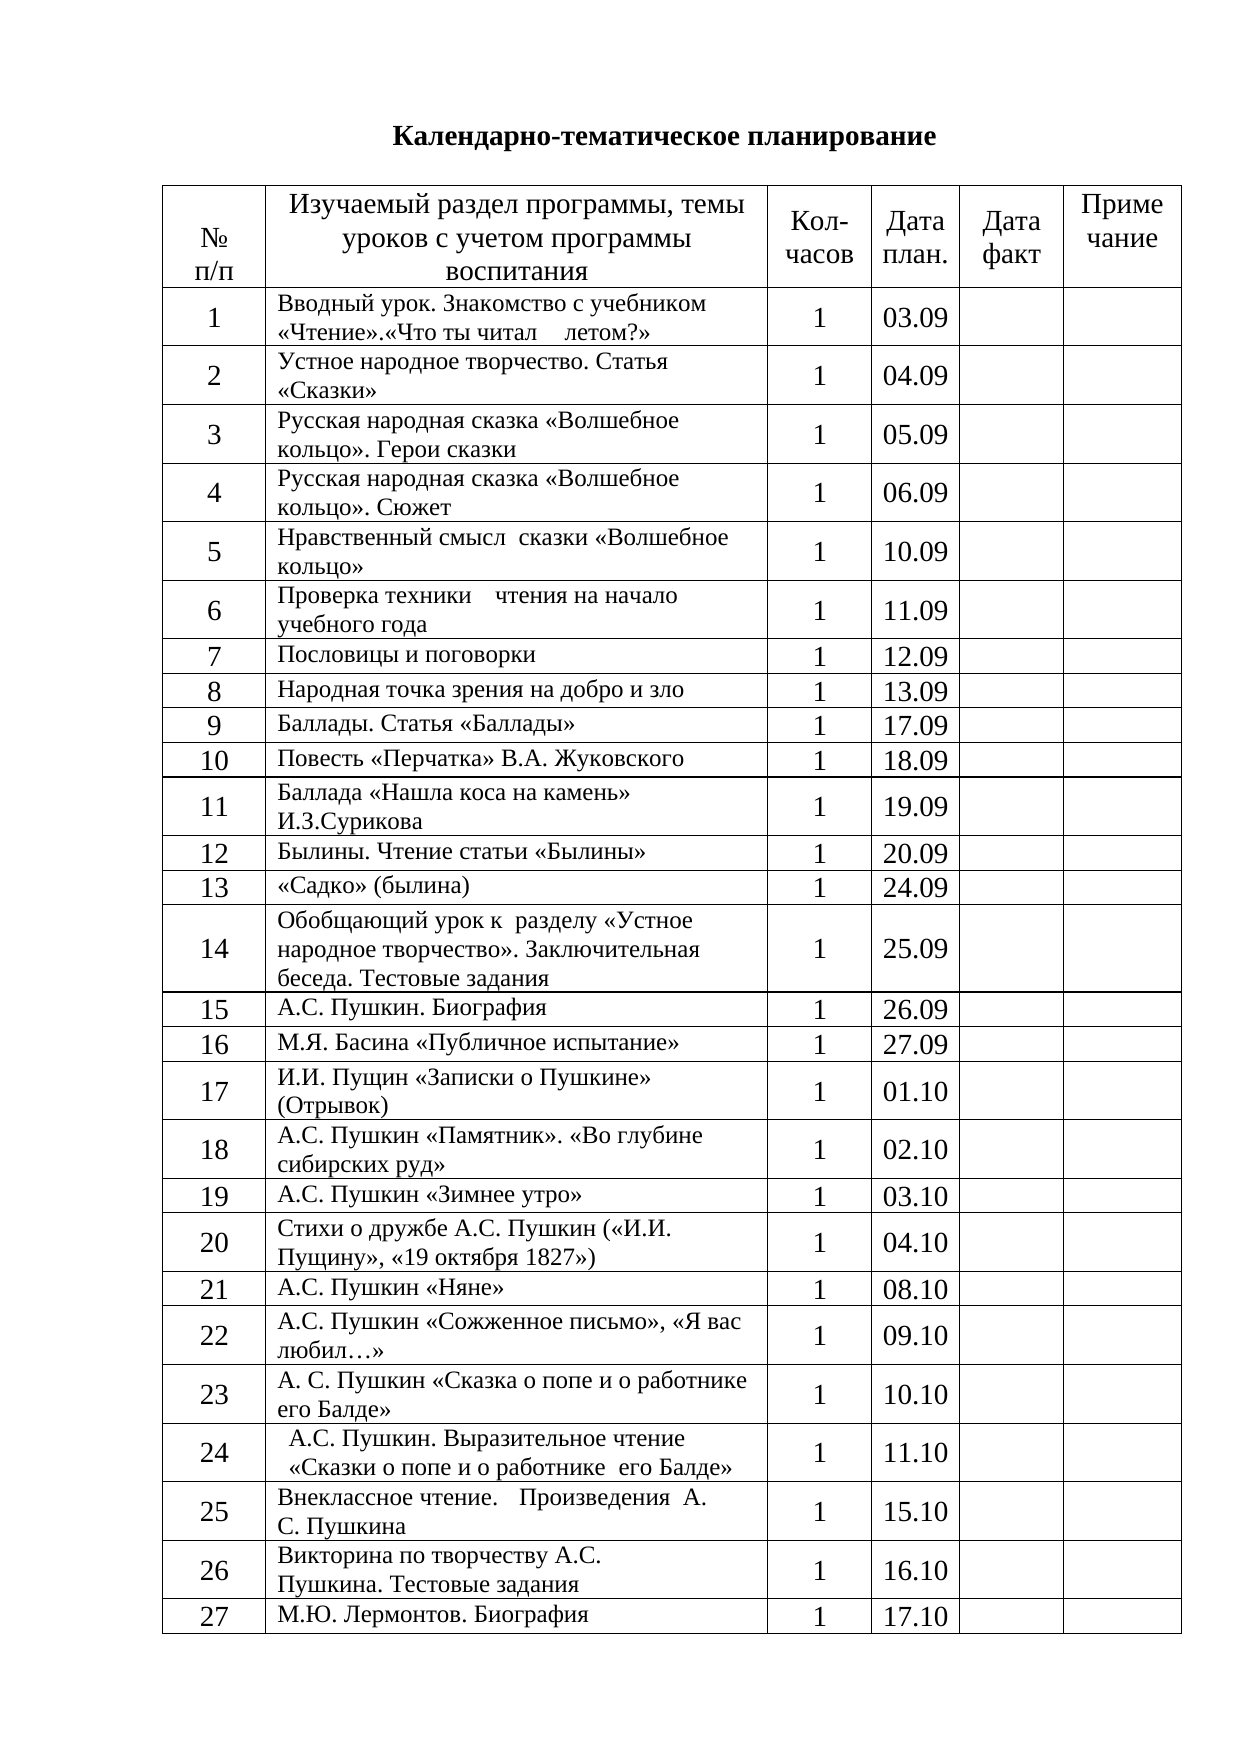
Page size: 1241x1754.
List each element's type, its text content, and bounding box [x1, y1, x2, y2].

table_cell [960, 581, 1063, 638]
table_cell 1 [768, 1541, 871, 1598]
table_cell [1064, 639, 1181, 673]
table_cell Пословицы и поговорки [266, 639, 767, 673]
table_cell [1064, 1541, 1181, 1598]
table_cell [1064, 1120, 1181, 1178]
table_cell [960, 346, 1063, 404]
table_cell М.Я. Басина «Публичное испытание» [266, 1027, 767, 1061]
table_cell [960, 1482, 1063, 1539]
table_cell М.Ю. Лермонтов. Биография [266, 1599, 767, 1633]
table_cell [1064, 288, 1181, 345]
table_cell 25 [163, 1482, 265, 1539]
table_cell [960, 1062, 1063, 1119]
table_cell 1 [768, 346, 871, 404]
table_cell 04.10 [872, 1213, 959, 1271]
table_cell 12.09 [872, 639, 959, 673]
text Календарно-тематическое планирование [177, 118, 1152, 152]
table_cell 1 [768, 1213, 871, 1271]
table_cell Народная точка зрения на добро и зло [266, 674, 767, 707]
table_cell [1064, 346, 1181, 404]
table_cell А.С. Пушкин «Памятник». «Во глубине сибирских руд» [266, 1120, 767, 1178]
table_cell 09.10 [872, 1306, 959, 1364]
table_cell [1064, 871, 1181, 904]
table_cell 5 [163, 522, 265, 579]
table_cell Вводный урок. Знакомство с учебником «Чтение».«Что ты читал летом?» [266, 288, 767, 345]
table_cell [1064, 405, 1181, 462]
table_cell [1064, 836, 1181, 869]
table_cell 1 [768, 522, 871, 579]
table_cell [1064, 1599, 1181, 1633]
table_cell 18 [163, 1120, 265, 1178]
table_cell 27.09 [872, 1027, 959, 1061]
table_cell [1064, 1424, 1181, 1481]
table_header Кол-часов [768, 186, 871, 287]
table_cell [960, 1272, 1063, 1305]
table_cell [1064, 1213, 1181, 1271]
table_cell А.С. Пушкин «Зимнее утро» [266, 1179, 767, 1212]
table_cell 03.09 [872, 288, 959, 345]
table_cell 16 [163, 1027, 265, 1061]
table_cell [1064, 1272, 1181, 1305]
table_cell 1 [768, 581, 871, 638]
table_cell 1 [768, 1306, 871, 1364]
table_cell 1 [768, 1482, 871, 1539]
table_cell 17.09 [872, 708, 959, 742]
table_cell 1 [768, 464, 871, 521]
table_cell [960, 288, 1063, 345]
table_cell 1 [768, 708, 871, 742]
table_cell Викторина по творчеству А.С. Пушкина. Тестовые задания [266, 1541, 767, 1598]
table_cell 15 [163, 993, 265, 1026]
table_cell [960, 1179, 1063, 1212]
table_cell [1064, 743, 1181, 776]
table_cell 15.10 [872, 1482, 959, 1539]
table_cell [1064, 522, 1181, 579]
table_cell 1 [768, 871, 871, 904]
table_cell [960, 1120, 1063, 1178]
table_cell [960, 871, 1063, 904]
table_cell 1 [768, 1027, 871, 1061]
table_cell 02.10 [872, 1120, 959, 1178]
table_header Дата факт [960, 186, 1063, 287]
table_cell Русская народная сказка «Волшебное кольцо». Герои сказки [266, 405, 767, 462]
table_cell 6 [163, 581, 265, 638]
table_cell 1 [768, 1120, 871, 1178]
table_cell А. С. Пушкин «Сказка о попе и о работнике его Балде» [266, 1365, 767, 1422]
table_cell 26.09 [872, 993, 959, 1026]
table_cell 18.09 [872, 743, 959, 776]
table_cell [960, 1306, 1063, 1364]
table_header № п/п [163, 186, 265, 287]
table_cell А.С. Пушкин «Сожженное письмо», «Я вас любил…» [266, 1306, 767, 1364]
table_cell 24 [163, 1424, 265, 1481]
table_cell 1 [768, 905, 871, 991]
table_cell Внеклассное чтение. Произведения А. С. Пушкина [266, 1482, 767, 1539]
table_cell 1 [768, 639, 871, 673]
table_cell 1 [768, 743, 871, 776]
table_cell 1 [768, 1179, 871, 1212]
table_cell [960, 1599, 1063, 1633]
table_cell 1 [768, 1272, 871, 1305]
table_cell 7 [163, 639, 265, 673]
table_cell Устное народное творчество. Статья «Сказки» [266, 346, 767, 404]
table_cell Русская народная сказка «Волшебное кольцо». Сюжет [266, 464, 767, 521]
table_cell 1 [768, 993, 871, 1026]
table_cell Обобщающий урок к разделу «Устное народное творчество». Заключительная беседа. Тестовые задания [266, 905, 767, 991]
table_cell Баллада «Нашла коса на камень» И.З.Сурикова [266, 778, 767, 835]
table_cell [1064, 1062, 1181, 1119]
table_cell А.С. Пушкин «Няне» [266, 1272, 767, 1305]
table_cell 01.10 [872, 1062, 959, 1119]
table_cell 11.10 [872, 1424, 959, 1481]
table_cell [1064, 1179, 1181, 1212]
table_cell 1 [768, 1599, 871, 1633]
table_cell А.С. Пушкин. Выразительное чтение «Сказки о попе и о работнике его Балде» [266, 1424, 767, 1481]
table_cell 05.09 [872, 405, 959, 462]
table_cell [1064, 778, 1181, 835]
table_cell [960, 674, 1063, 707]
table_cell 14 [163, 905, 265, 991]
table_cell Нравственный смысл сказки «Волшебное кольцо» [266, 522, 767, 579]
table_cell 1 [768, 405, 871, 462]
table_header Изучаемый раздел программы, темы уроков с учетом программы воспитания [266, 186, 767, 287]
table_cell 20 [163, 1213, 265, 1271]
table_cell 22 [163, 1306, 265, 1364]
table_cell 9 [163, 708, 265, 742]
table_cell [960, 1365, 1063, 1422]
table_cell 06.09 [872, 464, 959, 521]
table_cell 4 [163, 464, 265, 521]
table_cell 11 [163, 778, 265, 835]
table_cell Баллады. Статья «Баллады» [266, 708, 767, 742]
table_cell 1 [768, 778, 871, 835]
table_cell Стихи о дружбе А.С. Пушкин («И.И. Пущину», «19 октября 1827») [266, 1213, 767, 1271]
table_cell [960, 1424, 1063, 1481]
table_cell [960, 993, 1063, 1026]
table_cell 17 [163, 1062, 265, 1119]
table_cell [960, 1541, 1063, 1598]
table_cell 26 [163, 1541, 265, 1598]
table_cell [960, 522, 1063, 579]
table_cell Былины. Чтение статьи «Былины» [266, 836, 767, 869]
table_cell [960, 464, 1063, 521]
table_cell 16.10 [872, 1541, 959, 1598]
table_cell 19.09 [872, 778, 959, 835]
table_cell [1064, 905, 1181, 991]
table_cell [1064, 674, 1181, 707]
table_cell А.С. Пушкин. Биография [266, 993, 767, 1026]
table_cell [960, 639, 1063, 673]
table_cell [960, 836, 1063, 869]
table_cell [960, 1027, 1063, 1061]
table_cell 8 [163, 674, 265, 707]
table_cell [960, 708, 1063, 742]
table_cell 23 [163, 1365, 265, 1422]
table_cell 1 [768, 288, 871, 345]
table_cell 3 [163, 405, 265, 462]
table_cell И.И. Пущин «Записки о Пушкине» (Отрывок) [266, 1062, 767, 1119]
table_cell 1 [163, 288, 265, 345]
table_cell 20.09 [872, 836, 959, 869]
table_cell [1064, 1027, 1181, 1061]
table_cell «Садко» (былина) [266, 871, 767, 904]
table_cell [1064, 1365, 1181, 1422]
table_cell 24.09 [872, 871, 959, 904]
table_cell 12 [163, 836, 265, 869]
table_header Дата план. [872, 186, 959, 287]
table_cell 13.09 [872, 674, 959, 707]
table_cell 08.10 [872, 1272, 959, 1305]
table_cell 25.09 [872, 905, 959, 991]
table_cell [1064, 1482, 1181, 1539]
table_cell [1064, 464, 1181, 521]
table_cell 10 [163, 743, 265, 776]
table_cell 11.09 [872, 581, 959, 638]
table_cell [1064, 581, 1181, 638]
table_cell 03.10 [872, 1179, 959, 1212]
table_cell 17.10 [872, 1599, 959, 1633]
table_cell [960, 1213, 1063, 1271]
table_cell 13 [163, 871, 265, 904]
table_cell [960, 743, 1063, 776]
table_cell 1 [768, 674, 871, 707]
table_cell [1064, 1306, 1181, 1364]
table_cell 1 [768, 836, 871, 869]
table_cell 21 [163, 1272, 265, 1305]
table_cell [960, 905, 1063, 991]
table_cell [960, 405, 1063, 462]
table_header Примечание [1064, 186, 1181, 287]
table_cell 1 [768, 1365, 871, 1422]
table_cell 1 [768, 1424, 871, 1481]
table_cell [960, 778, 1063, 835]
table_cell 10.09 [872, 522, 959, 579]
table_cell Повесть «Перчатка» В.А. Жуковского [266, 743, 767, 776]
table_cell 27 [163, 1599, 265, 1633]
table_cell Проверка техники чтения на начало учебного года [266, 581, 767, 638]
table_cell [1064, 708, 1181, 742]
table_cell 19 [163, 1179, 265, 1212]
table_cell 10.10 [872, 1365, 959, 1422]
table_cell [1064, 993, 1181, 1026]
table_cell 04.09 [872, 346, 959, 404]
table_cell 2 [163, 346, 265, 404]
table_cell 1 [768, 1062, 871, 1119]
